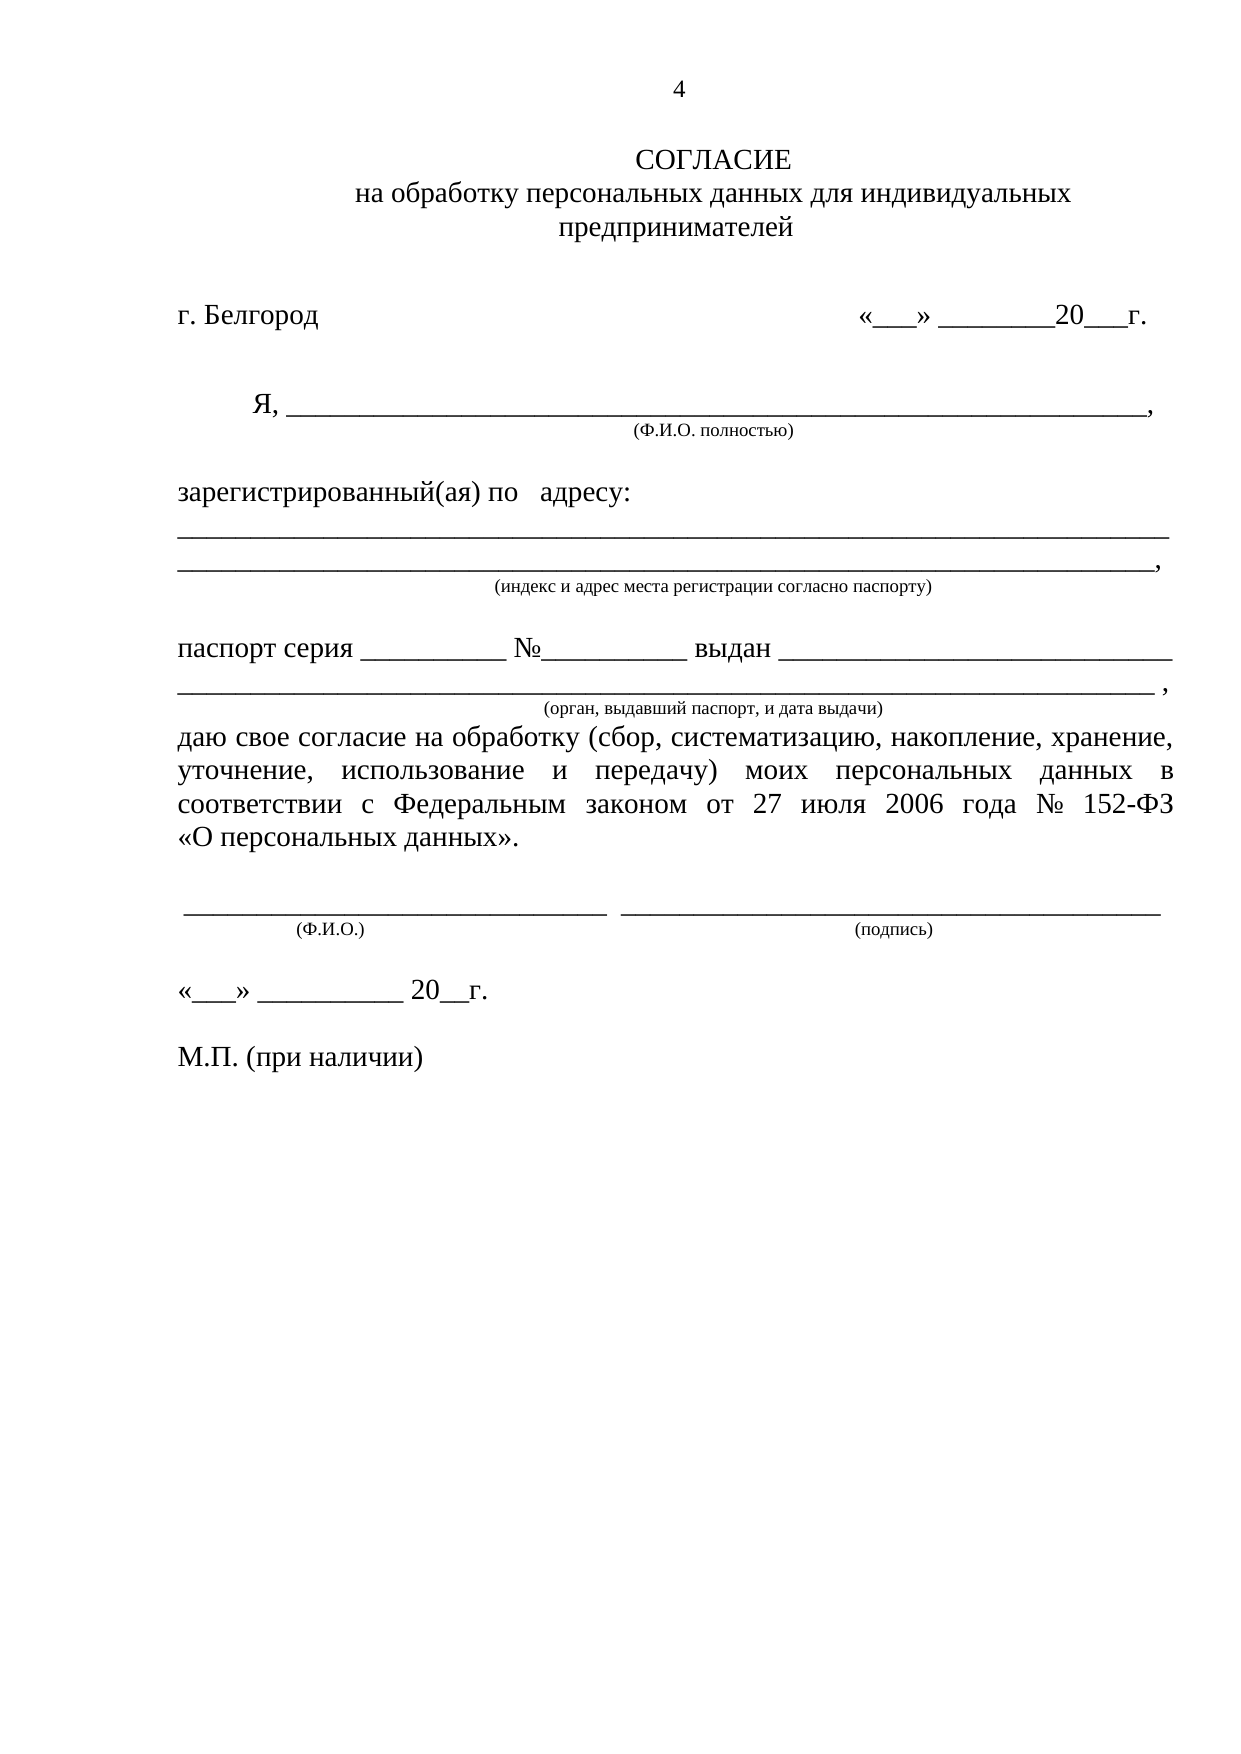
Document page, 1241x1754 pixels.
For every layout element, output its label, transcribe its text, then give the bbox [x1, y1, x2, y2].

table_cell Я, ___________________________________________________________, (Ф.И.О. полностью) зарегистрированный(ая) по адресу: ____________________________________________________________________ ___________________________________________________________________, (индекс и адрес места регистрации согласно паспорту) паспорт серия __________ №__________ выдан ___________________________ ___________________________________________________________________ , (орган, выдавший паспорт, и дата выдачи) даю свое согласие на обработку (сбор, систематизацию, накопление, хранение, уточнение, использование и передачу) моих персональных данных в соответствии с Федеральным законом от 27 июля 2006 года № 152-ФЗ «О персональных данных». [171, 342, 1181, 863]
table_cell «___» __________ 20__г. М.П. (при наличии) [171, 961, 1181, 1150]
table_header СОГЛАСИЕ на обработку персональных данных для индивидуальных предпринимателей [171, 131, 1181, 287]
table_cell [171, 864, 1202, 961]
table_cell г. Белгород «___» ________20___г. [171, 287, 1167, 342]
